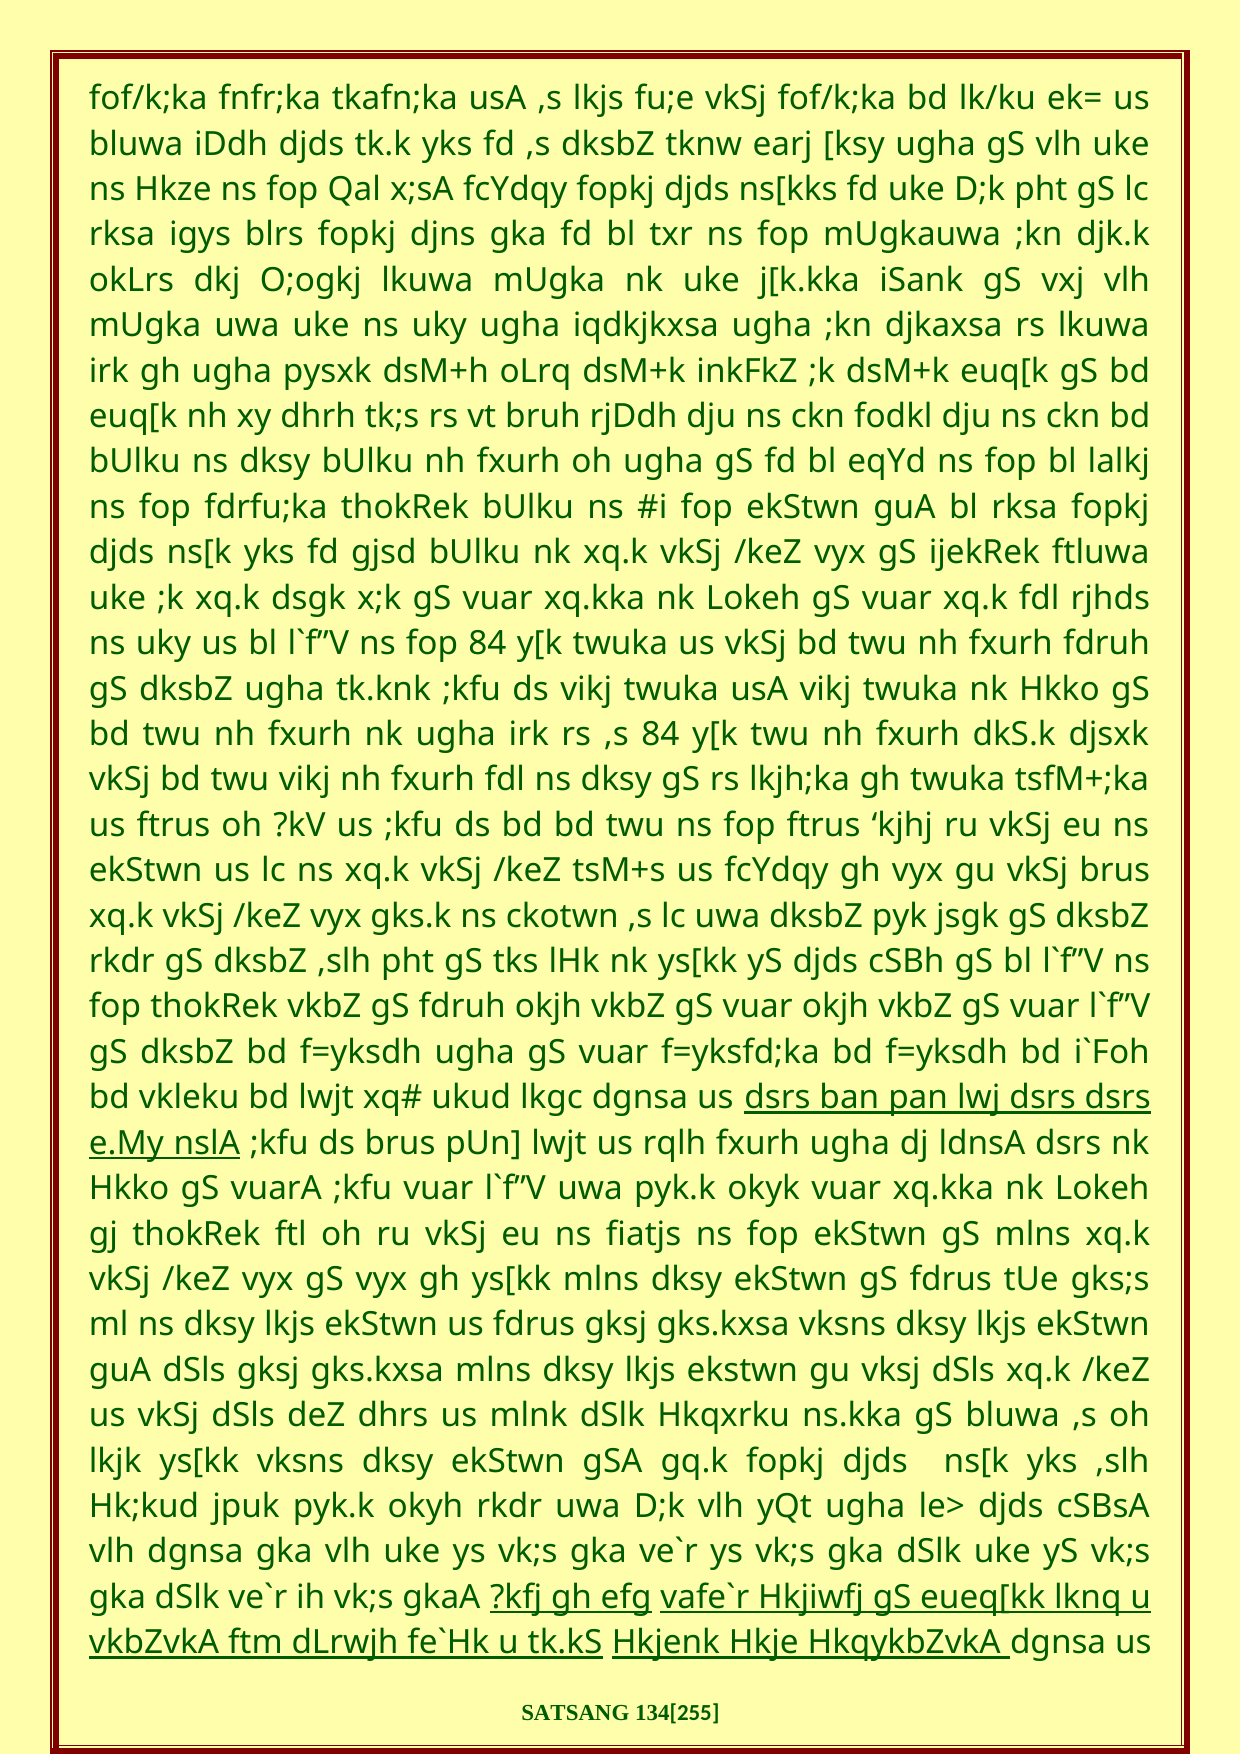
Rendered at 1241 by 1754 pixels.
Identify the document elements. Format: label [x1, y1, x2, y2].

text [89, 74, 1152, 1663]
